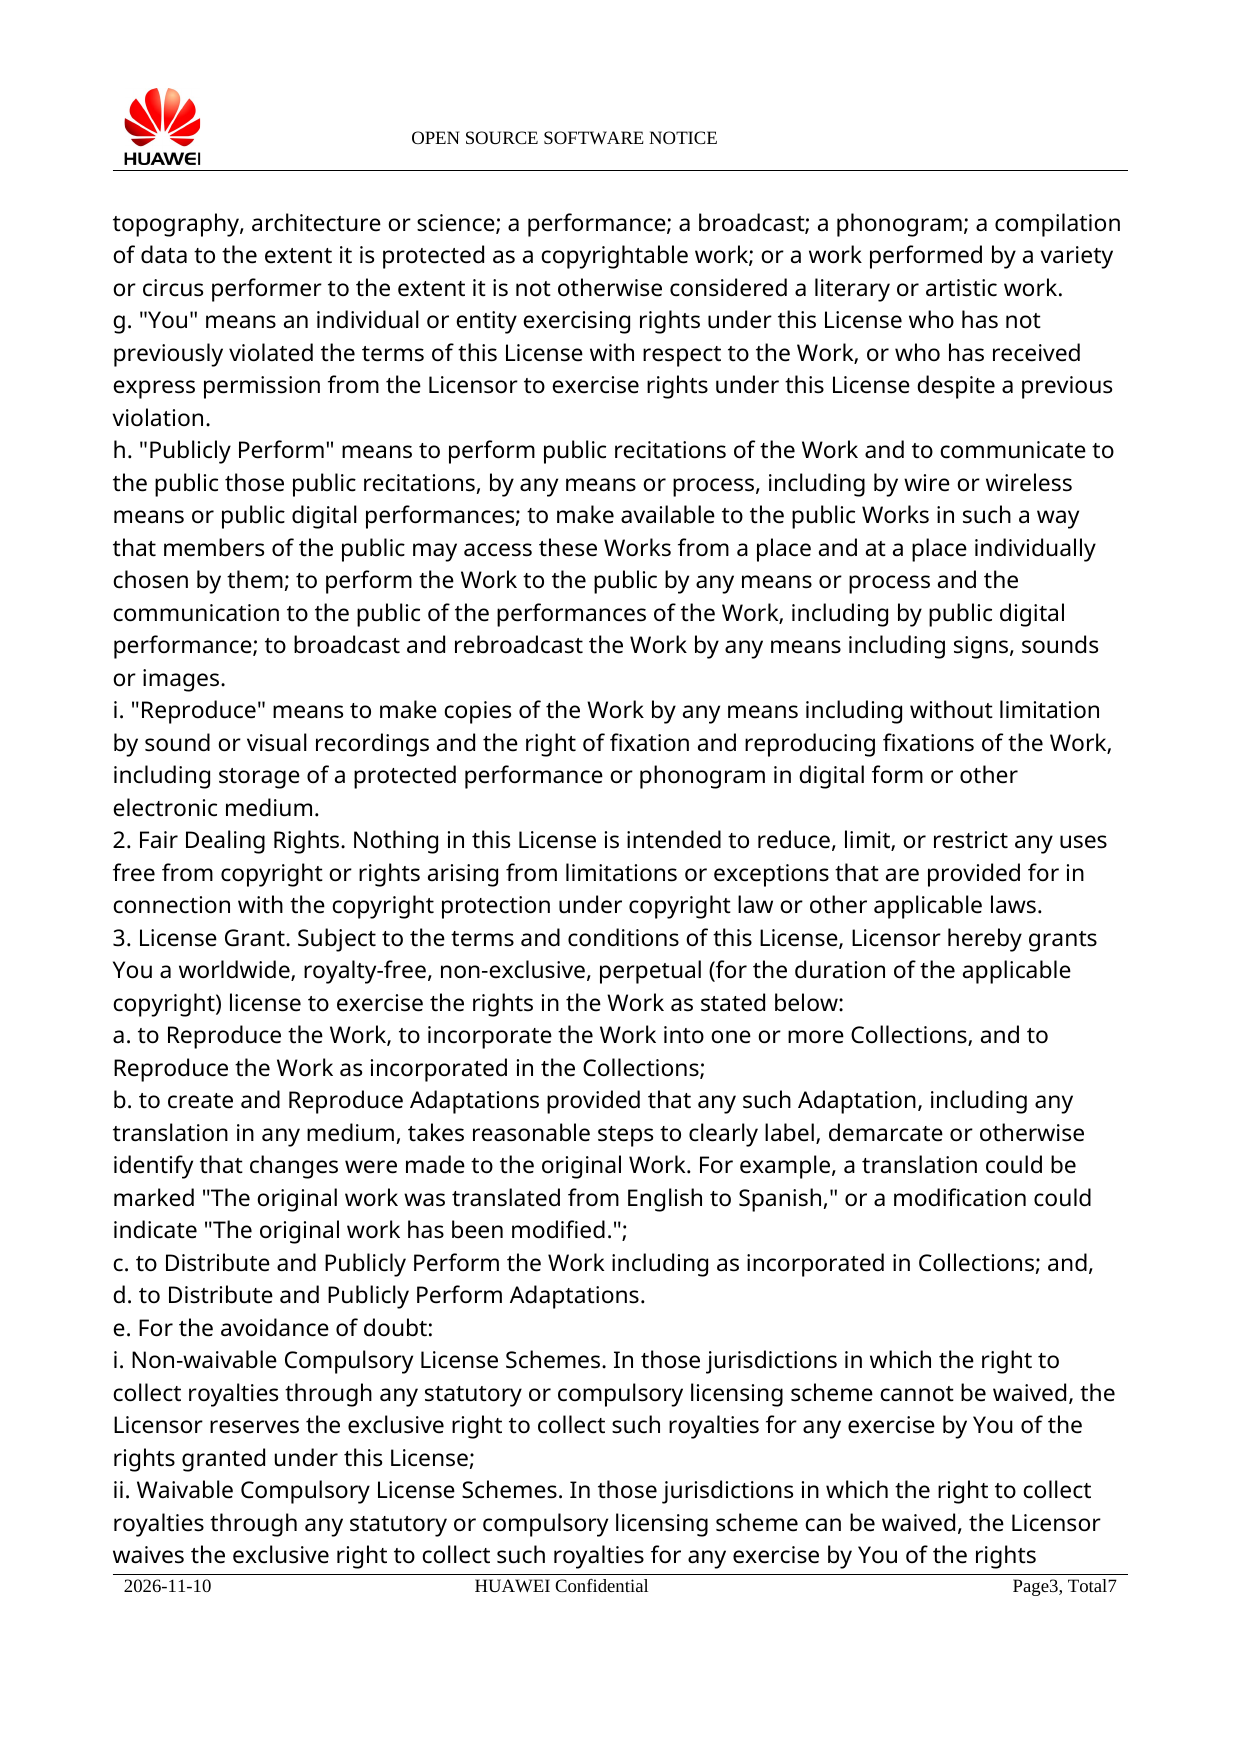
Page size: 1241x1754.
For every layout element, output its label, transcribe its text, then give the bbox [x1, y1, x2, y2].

text e. For the avoidance of doubt: [112, 1311, 1128, 1344]
text 3. License Grant. Subject to the terms and conditions of this License, Licensor hereby grants You a worldwide, royalty-free, non-exclusive, perpetual (for the duration of the applicable copyright) license to exercise the rights in the Work as stated below: [112, 921, 1128, 1019]
text a. to Reproduce the Work, to incorporate the Work into one or more Collections, and to Reproduce the Work as incorporated in the Collections; [112, 1019, 1128, 1084]
text c. to Distribute and Publicly Perform the Work including as incorporated in Collections; and, [112, 1246, 1128, 1279]
text g. "You" means an individual or entity exercising rights under this License who has not previously violated the terms of this License with respect to the Work, or who has received express permission from the Licensor to exercise rights under this License despite a previous violation. [112, 304, 1128, 434]
text b. to create and Reproduce Adaptations provided that any such Adaptation, including any translation in any medium, takes reasonable steps to clearly label, demarcate or otherwise identify that changes were made to the original Work. For example, a translation could be marked "The original work was translated from English to Spanish," or a modification could indicate "The original work has been modified."; [112, 1084, 1128, 1246]
text d. to Distribute and Publicly Perform Adaptations. [112, 1279, 1128, 1311]
text i. Non-waivable Compulsory License Schemes. In those jurisdictions in which the right to collect royalties through any statutory or compulsory licensing scheme cannot be waived, the Licensor reserves the exclusive right to collect such royalties for any exercise by You of the rights granted under this License; [112, 1344, 1128, 1474]
text i. "Reproduce" means to make copies of the Work by any means including without limitation by sound or visual recordings and the right of fixation and reproducing fixations of the Work, including storage of a protected performance or phonogram in digital form or other electronic medium. [112, 694, 1128, 824]
text 2. Fair Dealing Rights. Nothing in this License is intended to reduce, limit, or restrict any uses free from copyright or rights arising from limitations or exceptions that are provided for in connection with the copyright protection under copyright law or other applicable laws. [112, 824, 1128, 921]
picture [124, 88, 201, 165]
text h. "Publicly Perform" means to perform public recitations of the Work and to communicate to the public those public recitations, by any means or process, including by wire or wireless means or public digital performances; to make available to the public Works in such a way that members of the public may access these Works from a place and at a place individually chosen by them; to perform the Work to the public by any means or process and the communication to the public of the performances of the Work, including by public digital performance; to broadcast and rebroadcast the Work by any means including signs, sounds or images. [112, 434, 1128, 694]
